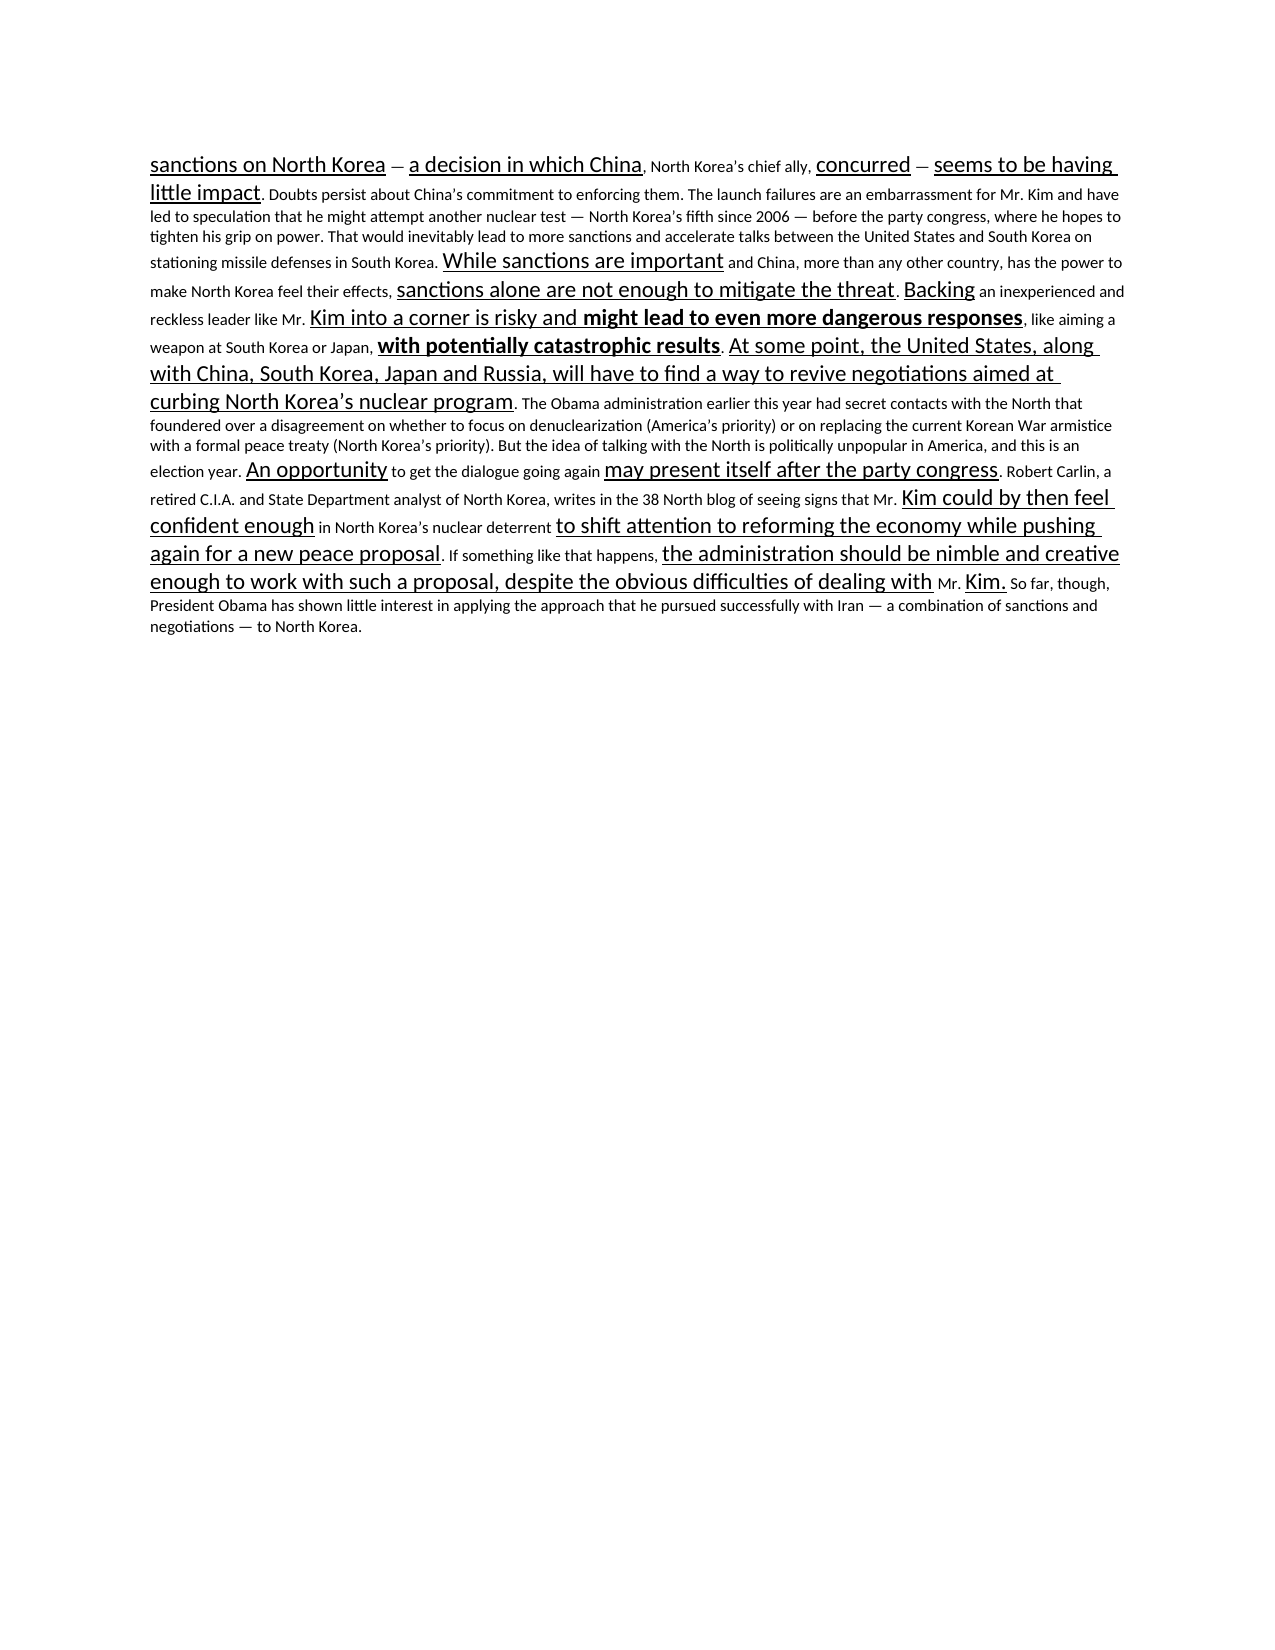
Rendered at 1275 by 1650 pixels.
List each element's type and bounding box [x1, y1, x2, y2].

text [150, 150, 1125, 636]
